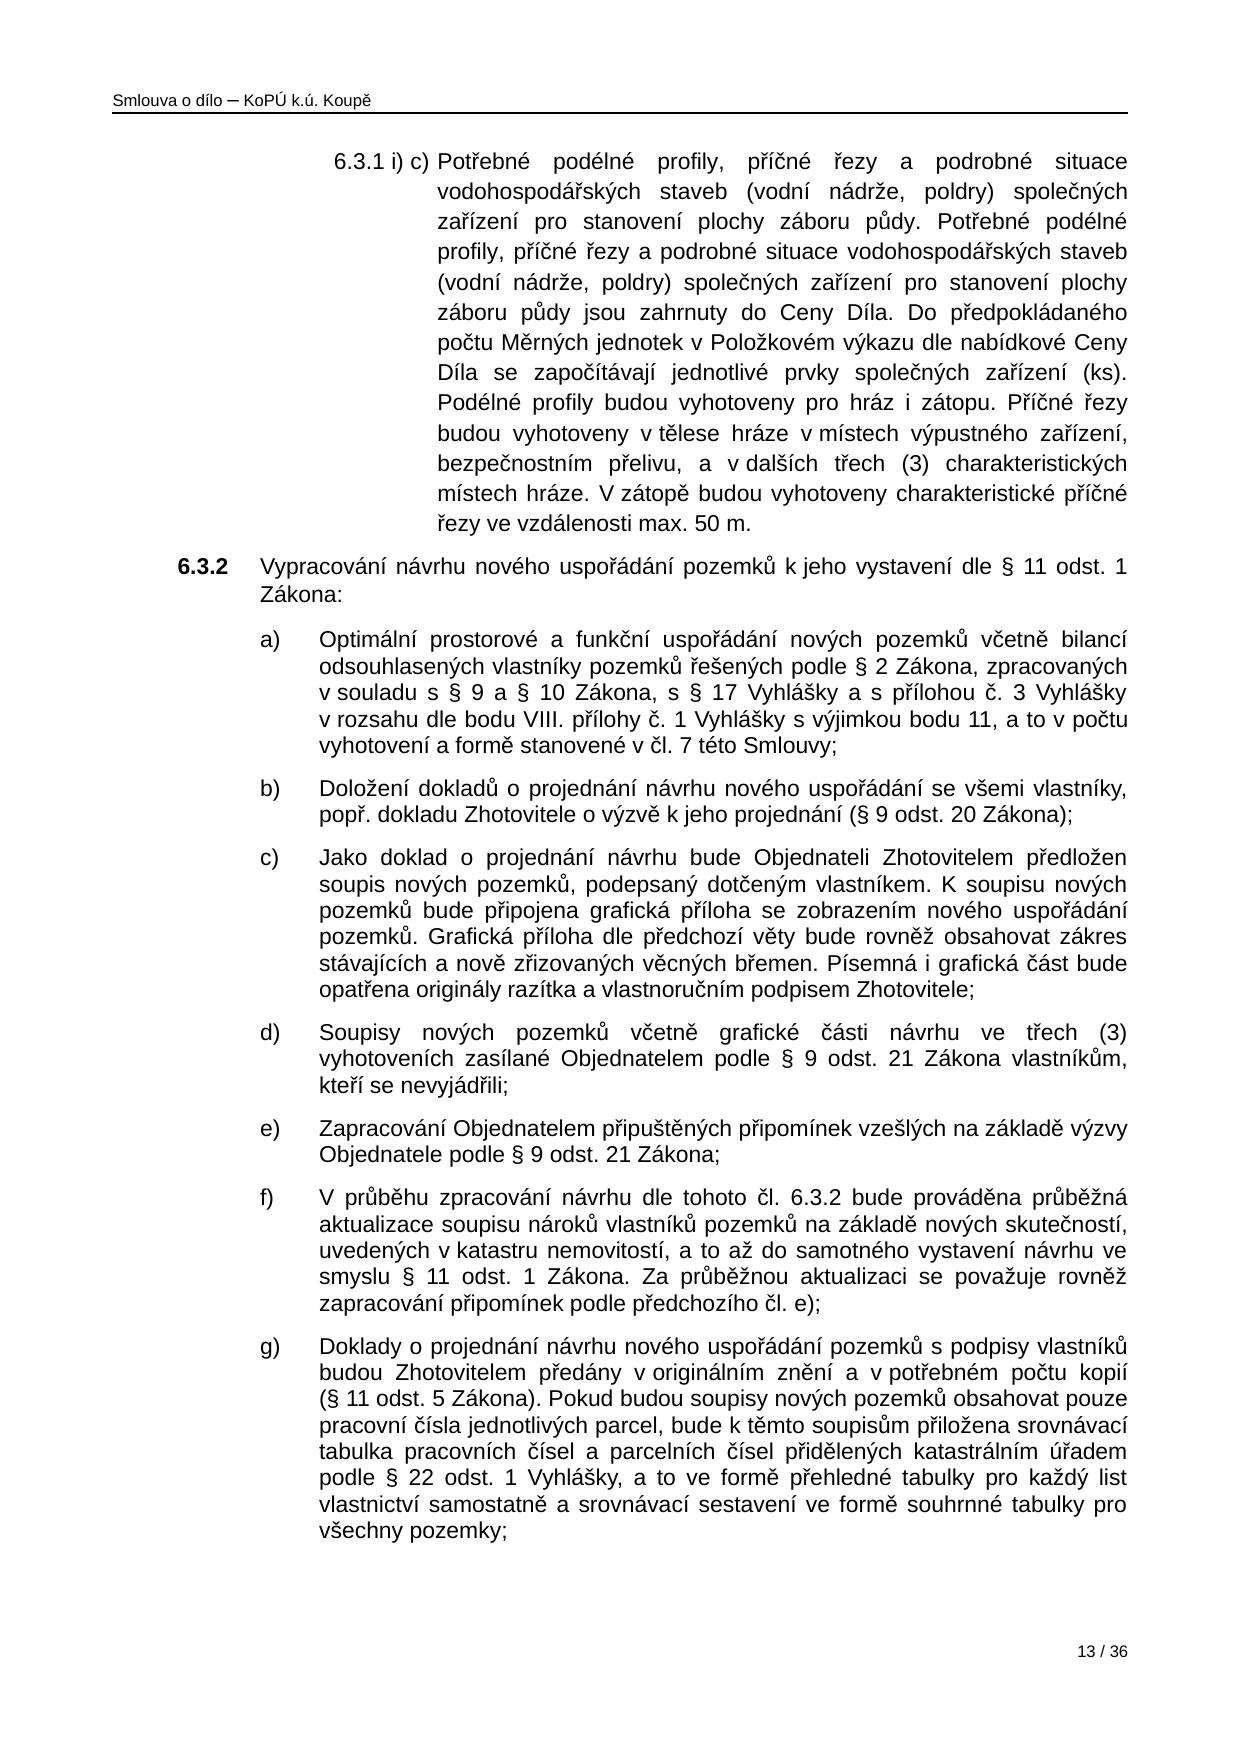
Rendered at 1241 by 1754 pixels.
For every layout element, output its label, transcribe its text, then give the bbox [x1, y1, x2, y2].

list Jako doklad o projednání návrhu bude Objednateli Zhotovitelem předložen soupis nových pozemků, podepsaný dotčeným vlastníkem. K soupisu nových pozemků bude připojena grafická příloha se zobrazením nového uspořádání pozemků. Grafická příloha dle předchozí věty bude rovněž obsahovat zákres stávajících a nově zřizovaných věcných břemen. Písemná i grafická část bude opatřena originály razítka a vlastnoručním podpisem Zhotovitele; [260, 844, 1128, 1002]
list Doklady o projednání návrhu nového uspořádání pozemků s podpisy vlastníků budou Zhotovitelem předány v originálním znění a v potřebném počtu kopií (§ 11 odst. 5 Zákona). Pokud budou soupisy nových pozemků obsahovat pouze pracovní čísla jednotlivých parcel, bude k těmto soupisům přiložena srovnávací tabulka pracovních čísel a parcelních čísel přidělených katastrálním úřadem podle § 22 odst. 1 Vyhlášky, a to ve formě přehledné tabulky pro každý list vlastnictví samostatně a srovnávací sestavení ve formě souhrnné tabulky pro všechny pozemky; [260, 1333, 1128, 1543]
list Potřebné podélné profily, příčné řezy a podrobné situace vodohospodářských staveb (vodní nádrže, poldry) společných zařízení pro stanovení plochy záboru půdy. Potřebné podélné profily, příčné řezy a podrobné situace vodohospodářských staveb (vodní nádrže, poldry) společných zařízení pro stanovení plochy záboru půdy jsou zahrnuty do Ceny Díla. Do předpokládaného počtu Měrných jednotek v Položkovém výkazu dle nabídkové Ceny Díla se započítávají jednotlivé prvky společných zařízení (ks). Podélné profily budou vyhotoveny pro hráz i zátopu. Příčné řezy budou vyhotoveny v tělese hráze v místech výpustného zařízení, bezpečnostním přelivu, a v dalších třech (3) charakteristických místech hráze. V zátopě budou vyhotoveny charakteristické příčné řezy ve vzdálenosti max. 50 m. [334, 148, 1128, 537]
list Optimální prostorové a funkční uspořádání nových pozemků včetně bilancí odsouhlasených vlastníky pozemků řešených podle § 2 Zákona, zpracovaných v souladu s § 9 a § 10 Zákona, s § 17 Vyhlášky a s přílohou č. 3 Vyhlášky v rozsahu dle bodu VIII. přílohy č. 1 Vyhlášky s výjimkou bodu 11, a to v počtu vyhotovení a formě stanovené v čl. 7 této Smlouvy; [260, 626, 1128, 758]
text Vypracování návrhu nového uspořádání pozemků k jeho vystavení dle § 11 odst. 1 Zákona: [177, 553, 1128, 608]
list Zapracování Objednatelem připuštěných připomínek vzešlých na základě výzvy Objednatele podle § 9 odst. 21 Zákona; [260, 1115, 1128, 1167]
list Doložení dokladů o projednání návrhu nového uspořádání se všemi vlastníky, popř. dokladu Zhotovitele o výzvě k jeho projednání (§ 9 odst. 20 Zákona); [260, 775, 1128, 828]
list Soupisy nových pozemků včetně grafické části návrhu ve třech (3) vyhotoveních zasílané Objednatelem podle § 9 odst. 21 Zákona vlastníkům, kteří se nevyjádřili; [260, 1019, 1128, 1098]
list V průběhu zpracování návrhu dle tohoto čl. 6.3.2 bude prováděna průběžná aktualizace soupisu nároků vlastníků pozemků na základě nových skutečností, uvedených v katastru nemovitostí, a to až do samotného vystavení návrhu ve smyslu § 11 odst. 1 Zákona. Za průběžnou aktualizaci se považuje rovněž zapracování připomínek podle předchozího čl. e); [260, 1184, 1128, 1316]
